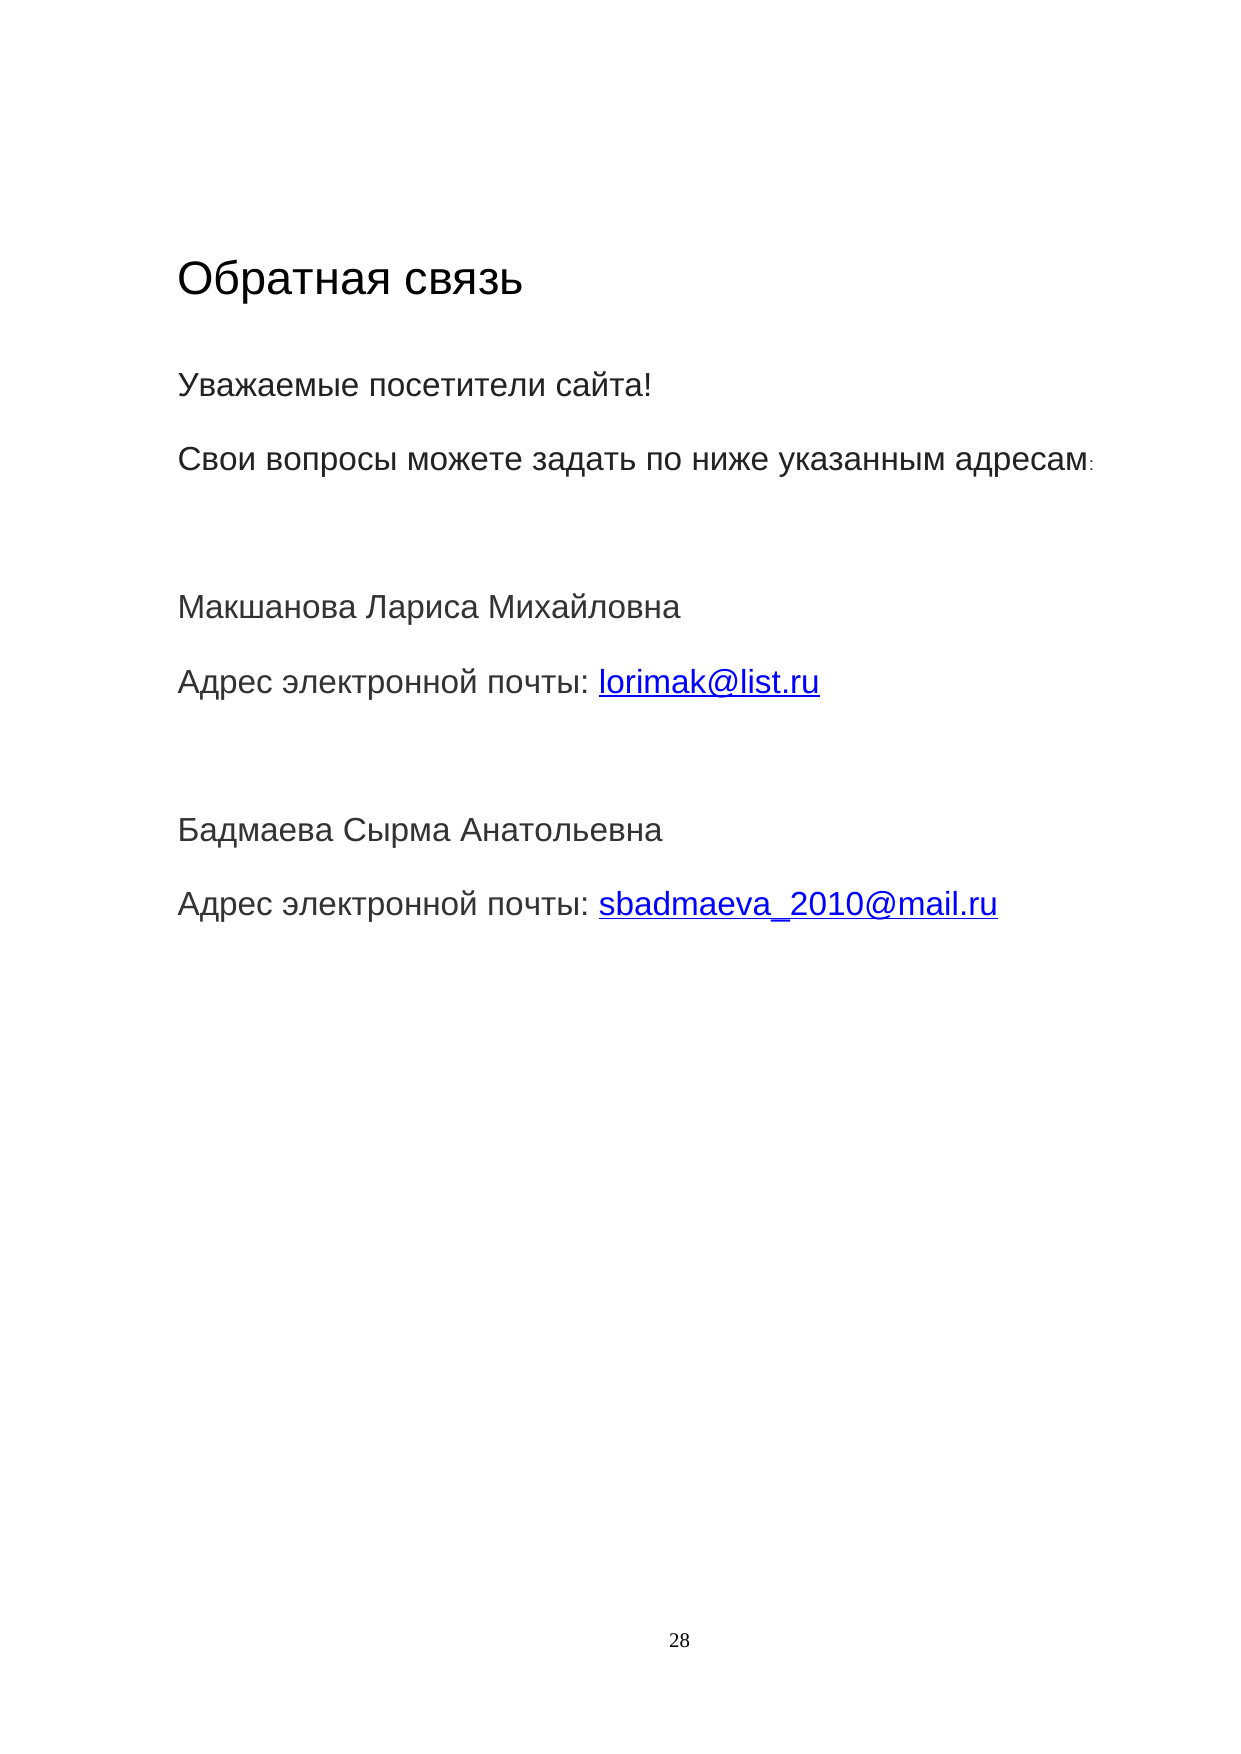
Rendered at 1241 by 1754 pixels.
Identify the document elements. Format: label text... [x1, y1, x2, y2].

text Макшанова Лариса Михайловна [177, 581, 1181, 626]
text Адрес электронной почты: sbadmaeva_2010@mail.ru [177, 878, 1181, 923]
text Уважаемые посетители сайта! [177, 358, 1181, 403]
text Бадмаева Сырма Анатольевна [177, 803, 1181, 848]
text Адрес электронной почты: lorimak@list.ru [177, 655, 1181, 700]
subtitle Обратная связь [177, 251, 1181, 304]
text Свои вопросы можете задать по ниже указанным адресам: [177, 433, 1181, 478]
